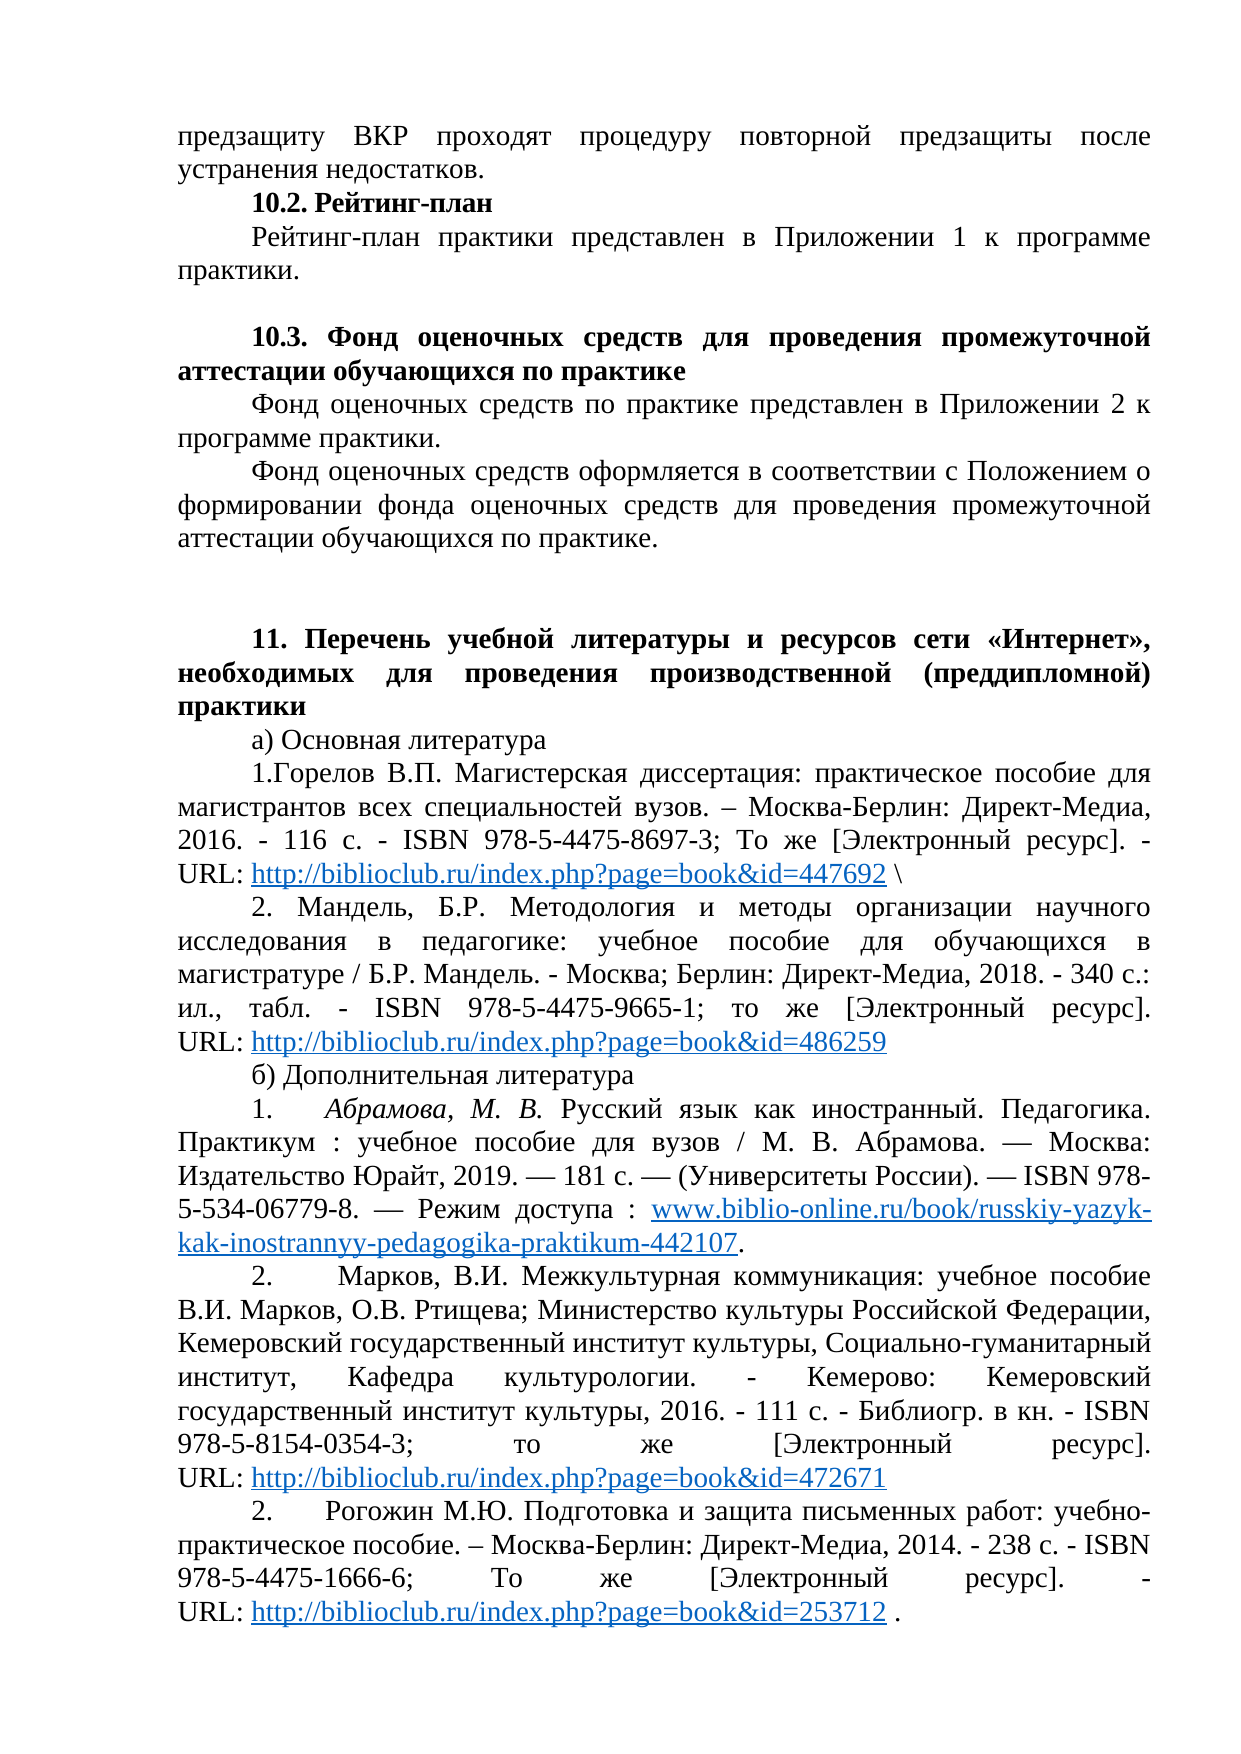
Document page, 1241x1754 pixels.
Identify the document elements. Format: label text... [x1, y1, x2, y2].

list Абрамова, М. В. Русский язык как иностранный. Педагогика. Практикум : учебное пособие для вузов / М. В. Абрамова. — Москва: Издательство Юрайт, 2019. — 181 с. — (Университеты России). — ISBN 978-5-534-06779-8. — Режим доступа : www.biblio-online.ru/book/russkiy-yazyk-kak-inostrannyy-pedagogika-praktikum-442107. [177, 1091, 1152, 1258]
text 10.3. Фонд оценочных средств для проведения промежуточной аттестации обучающихся по практике [177, 319, 1152, 386]
list Рогожин М.Ю. Подготовка и защита письменных работ: учебно-практическое пособие. – Москва-Берлин: Директ-Медиа, 2014. - 238 с. - ISBN 978-5-4475-1666-6; То же [Электронный ресурс]. - URL: http://biblioclub.ru/index.php?page=book&id=253712 . [177, 1493, 1152, 1627]
list Марков, В.И. Межкультурная коммуникация: учебное пособие В.И. Марков, О.В. Ртищева; Министерство культуры Российской Федерации, Кемеровский государственный институт культуры, Социально-гуманитарный институт, Кафедра культурологии. - Кемерово: Кемеровский государственный институт культуры, 2016. - 111 с. - Библиогр. в кн. - ISBN 978-5-8154-0354-3; то же [Электронный ресурс]. URL: http://biblioclub.ru/index.php?page=book&id=472671 [177, 1258, 1152, 1493]
text а) Основная литература [177, 722, 1152, 755]
list б) Дополнительная литература [177, 1057, 1152, 1091]
text 11. Перечень учебной литературы и ресурсов сети «Интернет», необходимых для проведения производственной (преддипломной) практики [177, 621, 1152, 722]
text Фонд оценочных средств оформляется в соответствии с Положением о формировании фонда оценочных средств для проведения промежуточной аттестации обучающихся по практике. [177, 453, 1152, 554]
text 1.Горелов В.П. Магистерская диссертация: практическое пособие для магистрантов всех специальностей вузов. – Москва-Берлин: Директ-Медиа, 2016. - 116 с. - ISBN 978-5-4475-8697-3; То же [Электронный ресурс]. - URL: http://biblioclub.ru/index.php?page=book&id=447692 \ [177, 755, 1152, 889]
text 10.2. Рейтинг-план [177, 185, 1152, 219]
text Рейтинг-план практики представлен в Приложении 1 к программе практики. [177, 219, 1152, 286]
text Фонд оценочных средств по практике представлен в Приложении 2 к программе практики. [177, 386, 1152, 453]
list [177, 118, 1152, 185]
text 2. Мандель, Б.Р. Методология и методы организации научного исследования в педагогике: учебное пособие для обучающихся в магистратуре / Б.Р. Мандель. - Москва; Берлин: Директ-Медиа, 2018. - 340 с.: ил., табл. - ISBN 978-5-4475-9665-1; то же [Электронный ресурс]. URL: http://biblioclub.ru/index.php?page=book&id=486259 [177, 889, 1152, 1057]
